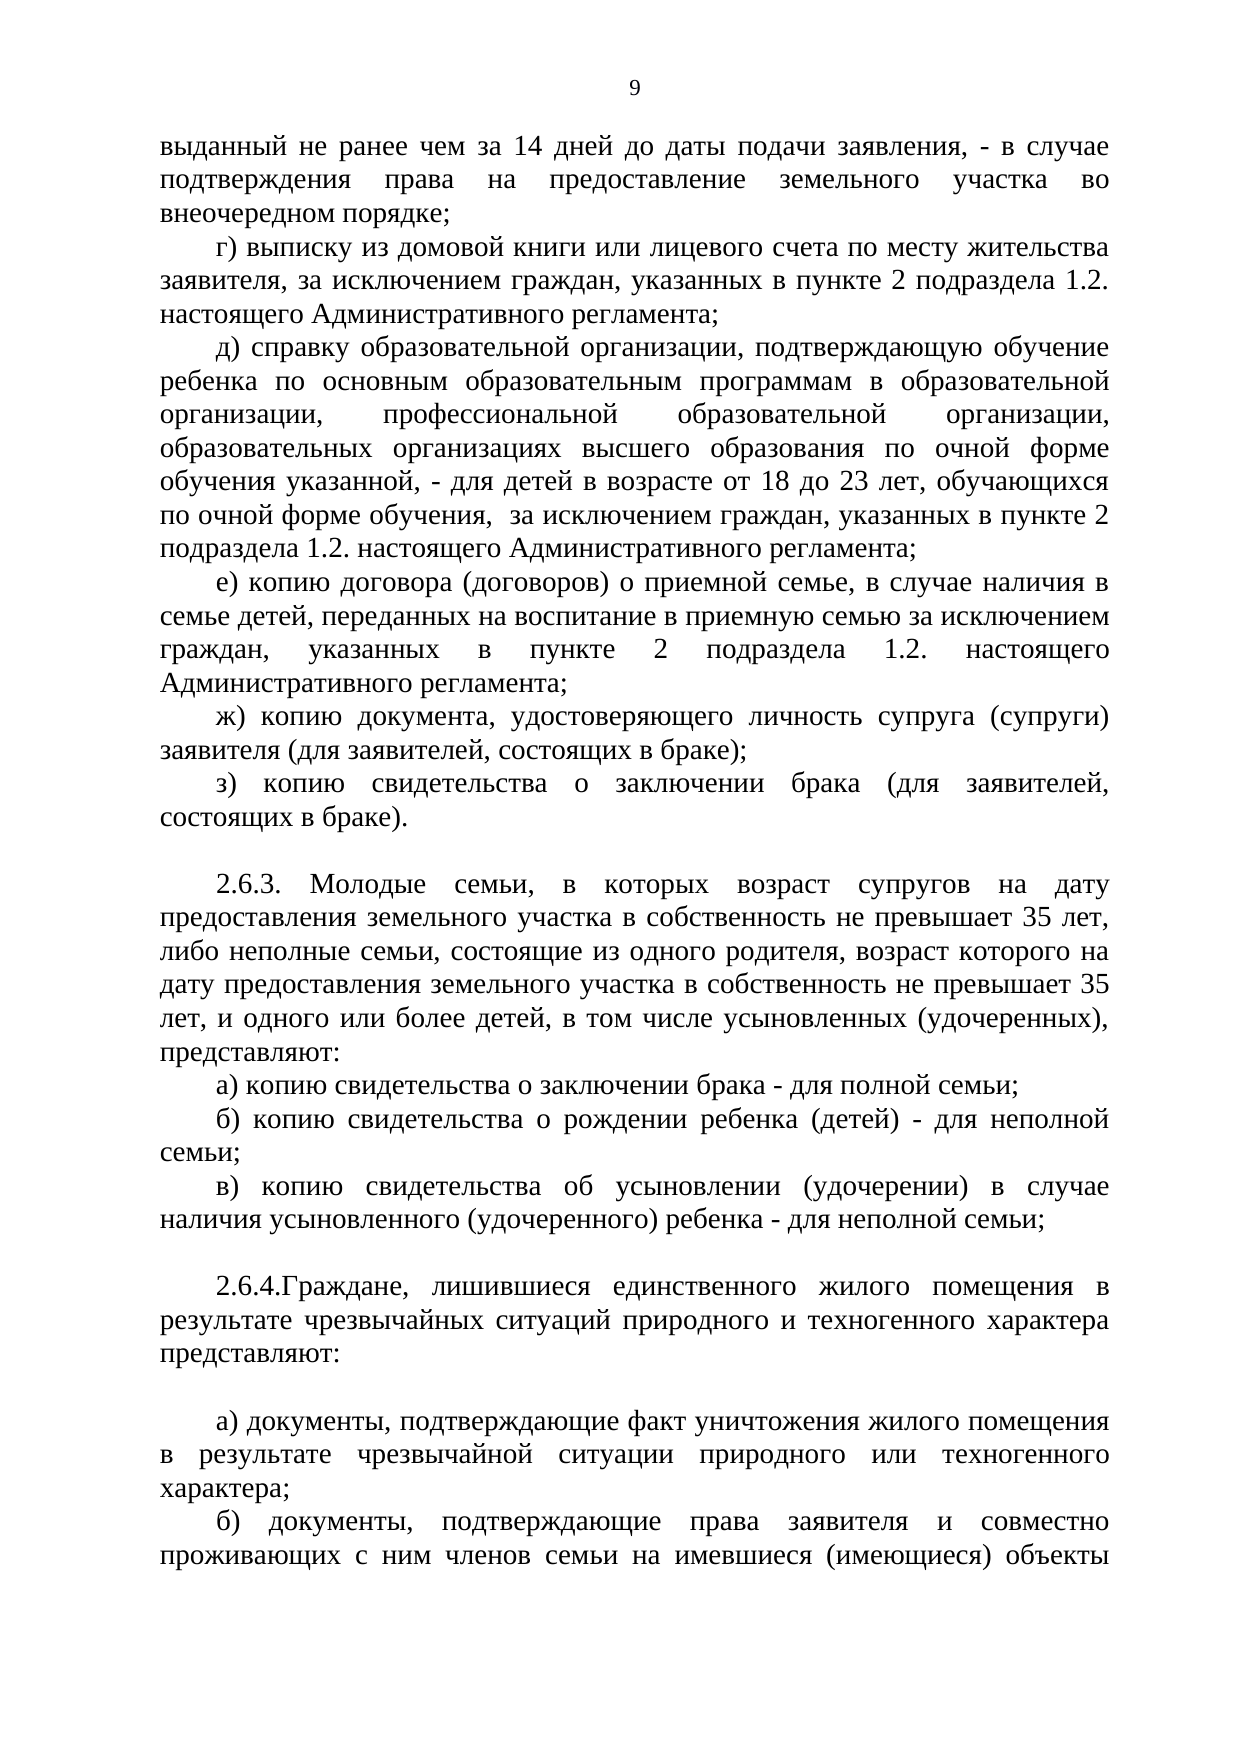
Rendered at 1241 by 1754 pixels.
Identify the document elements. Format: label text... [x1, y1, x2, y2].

text а) документы, подтверждающие факт уничтожения жилого помещения в результате чрезвычайной ситуации природного или техногенного характера; [159, 1403, 1110, 1503]
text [159, 1503, 1110, 1570]
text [159, 128, 1110, 229]
text в) копию свидетельства об усыновлении (удочерении) в случае наличия усыновленного (удочеренного) ребенка - для неполной семьи; [159, 1168, 1110, 1235]
text ж) копию документа, удостоверяющего личность супруга (супруги) заявителя (для заявителей, состоящих в браке); [159, 698, 1110, 765]
text е) копию договора (договоров) о приемной семье, в случае наличия в семье детей, переданных на воспитание в приемную семью за исключением граждан, указанных в пункте 2 подраздела 1.2. настоящего Административного регламента; [159, 564, 1110, 698]
text б) копию свидетельства о рождении ребенка (детей) - для неполной семьи; [159, 1101, 1110, 1168]
text 2.6.3. Молодые семьи, в которых возраст супругов на дату предоставления земельного участка в собственность не превышает 35 лет, либо неполные семьи, состоящие из одного родителя, возраст которого на дату предоставления земельного участка в собственность не превышает 35 лет, и одного или более детей, в том числе усыновленных (удочеренных), представляют: [159, 866, 1110, 1067]
text г) выписку из домовой книги или лицевого счета по месту жительства заявителя, за исключением граждан, указанных в пункте 2 подраздела 1.2. настоящего Административного регламента; [159, 229, 1110, 329]
text а) копию свидетельства о заключении брака - для полной семьи; [159, 1067, 1110, 1101]
text з) копию свидетельства о заключении брака (для заявителей, состоящих в браке). [159, 765, 1110, 832]
text д) справку образовательной организации, подтверждающую обучение ребенка по основным образовательным программам в образовательной организации, профессиональной образовательной организации, образовательных организациях высшего образования по очной форме обучения указанной, - для детей в возрасте от 18 до 23 лет, обучающихся по очной форме обучения, за исключением граждан, указанных в пункте 2 подраздела 1.2. настоящего Административного регламента; [159, 329, 1110, 564]
text 2.6.4.Граждане, лишившиеся единственного жилого помещения в результате чрезвычайных ситуаций природного и техногенного характера представляют: [159, 1268, 1110, 1369]
